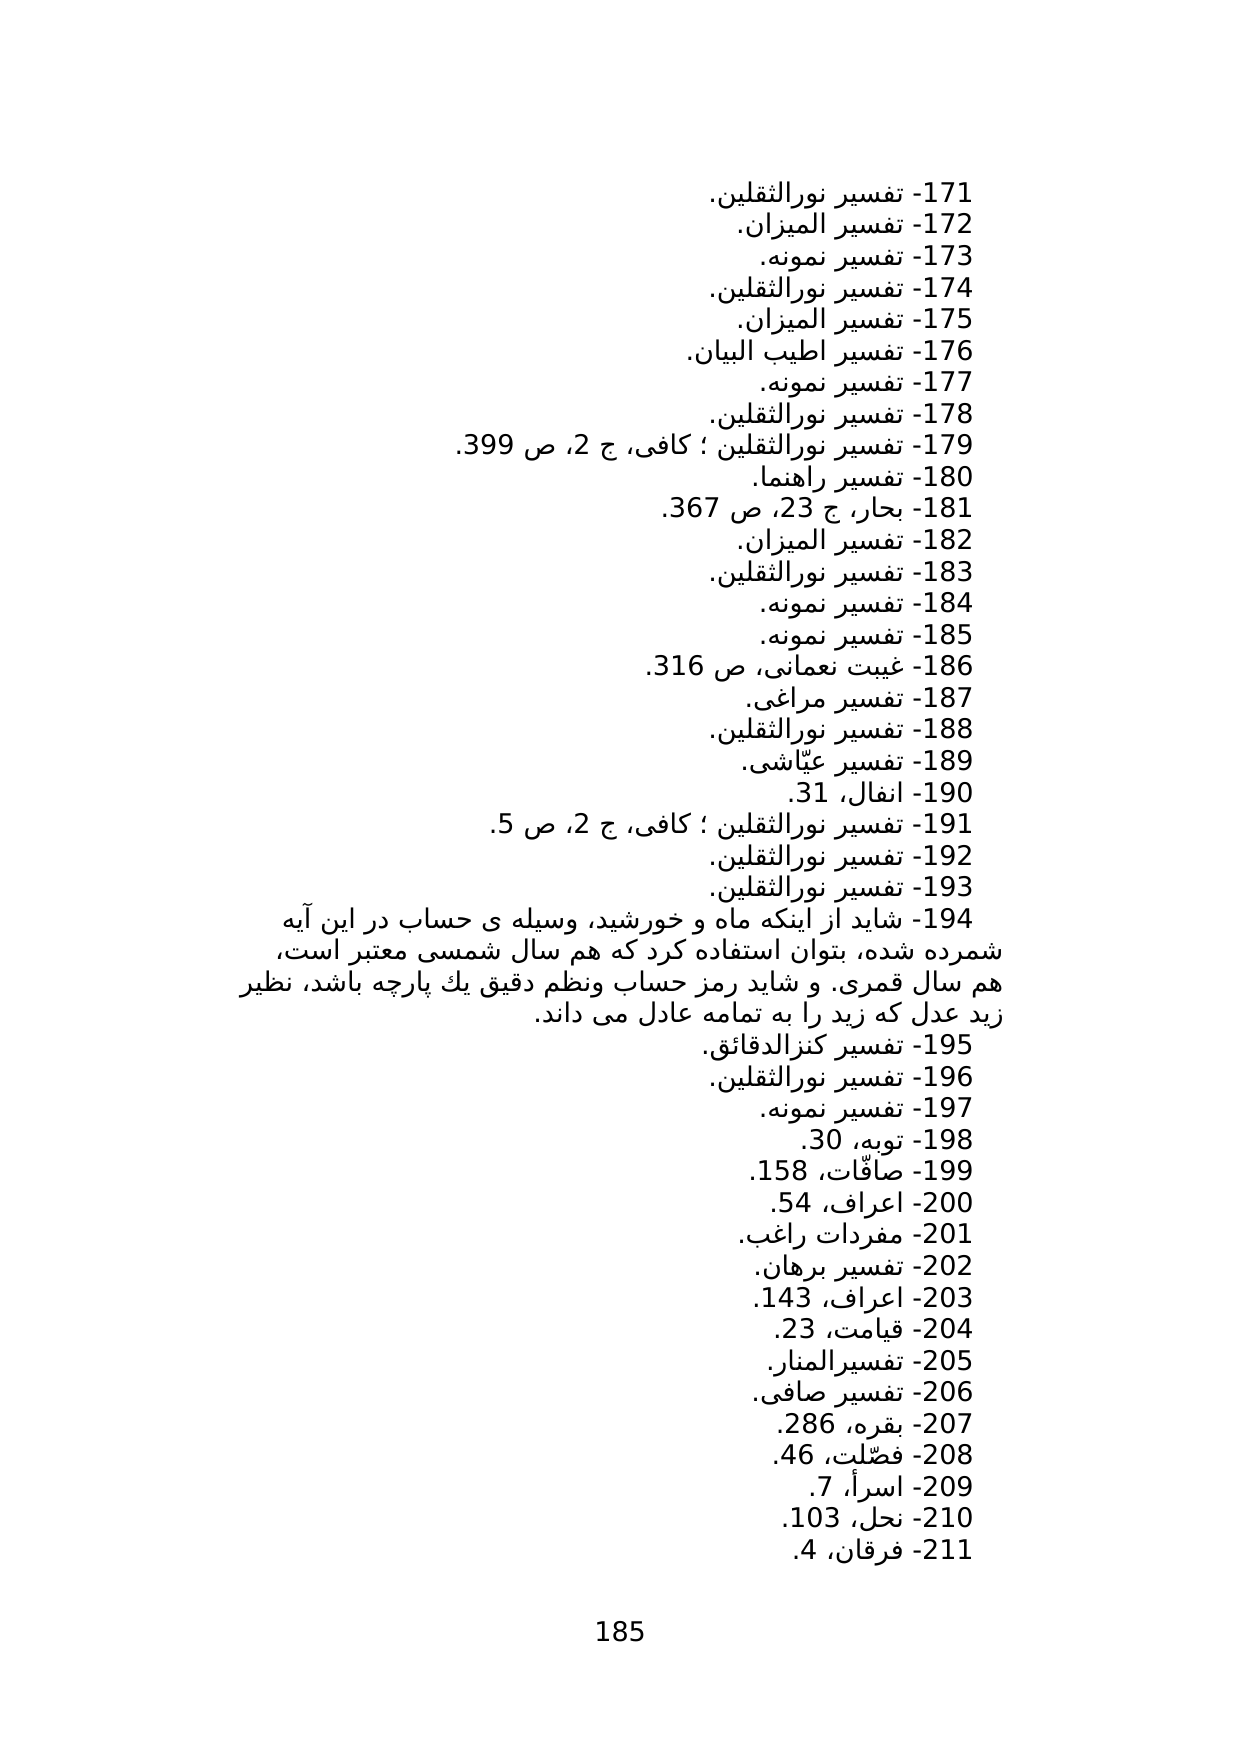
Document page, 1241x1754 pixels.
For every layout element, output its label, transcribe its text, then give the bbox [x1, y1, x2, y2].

text 211- فرقان، 4. [236, 1534, 1004, 1566]
text 172- تفسير الميزان. [236, 209, 1004, 240]
text 207- بقره، 286. [236, 1408, 1004, 1440]
text 184- تفسير نمونه. [236, 587, 1004, 619]
text 196- تفسير نورالثقلين. [236, 1061, 1004, 1092]
text 189- تفسير عيّاشى. [236, 745, 1004, 777]
text 198- توبه، 30. [236, 1124, 1004, 1156]
text 181- بحار، ج 23، ص 367. [236, 493, 1004, 524]
text 197- تفسير نمونه. [236, 1092, 1004, 1124]
text 186- غيبت نعمانى، ص 316. [236, 651, 1004, 682]
text 199- صافّات، 158. [236, 1156, 1004, 1187]
text 180- تفسير راهنما. [236, 461, 1004, 493]
text 176- تفسير اطيب البيان. [236, 335, 1004, 367]
text 202- تفسير برهان. [236, 1250, 1004, 1282]
text 191- تفسير نورالثقلين ؛ كافى، ج 2، ص 5. [236, 808, 1004, 840]
text 177- تفسير نمونه. [236, 367, 1004, 398]
text 183- تفسير نورالثقلين. [236, 556, 1004, 587]
text 179- تفسير نورالثقلين ؛ كافى، ج 2، ص 399. [236, 430, 1004, 461]
text 206- تفسير صافى. [236, 1377, 1004, 1408]
text 210- نحل، 103. [236, 1503, 1004, 1534]
text 204- قيامت، 23. [236, 1313, 1004, 1345]
text 185- تفسير نمونه. [236, 619, 1004, 651]
text 174- تفسير نورالثقلين. [236, 272, 1004, 303]
text 203- اعراف، 143. [236, 1282, 1004, 1313]
text 173- تفسير نمونه. [236, 240, 1004, 272]
text 178- تفسير نورالثقلين. [236, 398, 1004, 430]
text 175- تفسير الميزان. [236, 303, 1004, 335]
text 201- مفردات راغب. [236, 1219, 1004, 1250]
text 188- تفسير نورالثقلين. [236, 714, 1004, 745]
text 171- تفسير نورالثقلين. [236, 177, 1004, 209]
text 205- تفسيرالمنار. [236, 1345, 1004, 1377]
text 193- تفسير نورالثقلين. [236, 872, 1004, 903]
text 187- تفسير مراغى. [236, 682, 1004, 714]
text 195- تفسير كنزالدقائق. [236, 1029, 1004, 1061]
text 208- فصّلت، 46. [236, 1440, 1004, 1471]
text 182- تفسير الميزان. [236, 524, 1004, 556]
text 190- انفال، 31. [236, 777, 1004, 808]
text 192- تفسير نورالثقلين. [236, 840, 1004, 872]
text 194- شايد از اينكه ماه و خورشيد، وسيله ى حساب در اين آيه شمرده شده، بتوان استفاده كرد كه هم سال شمسى معتبر است، هم سال قمرى. و شايد رمز حساب ونظم دقيق يك پارچه باشد، نظير زيد عدل كه زيد را به تمامه عادل مى داند. [236, 903, 1004, 1029]
text 200- اعراف، 54. [236, 1187, 1004, 1219]
text 209- اسرأ، 7. [236, 1471, 1004, 1503]
